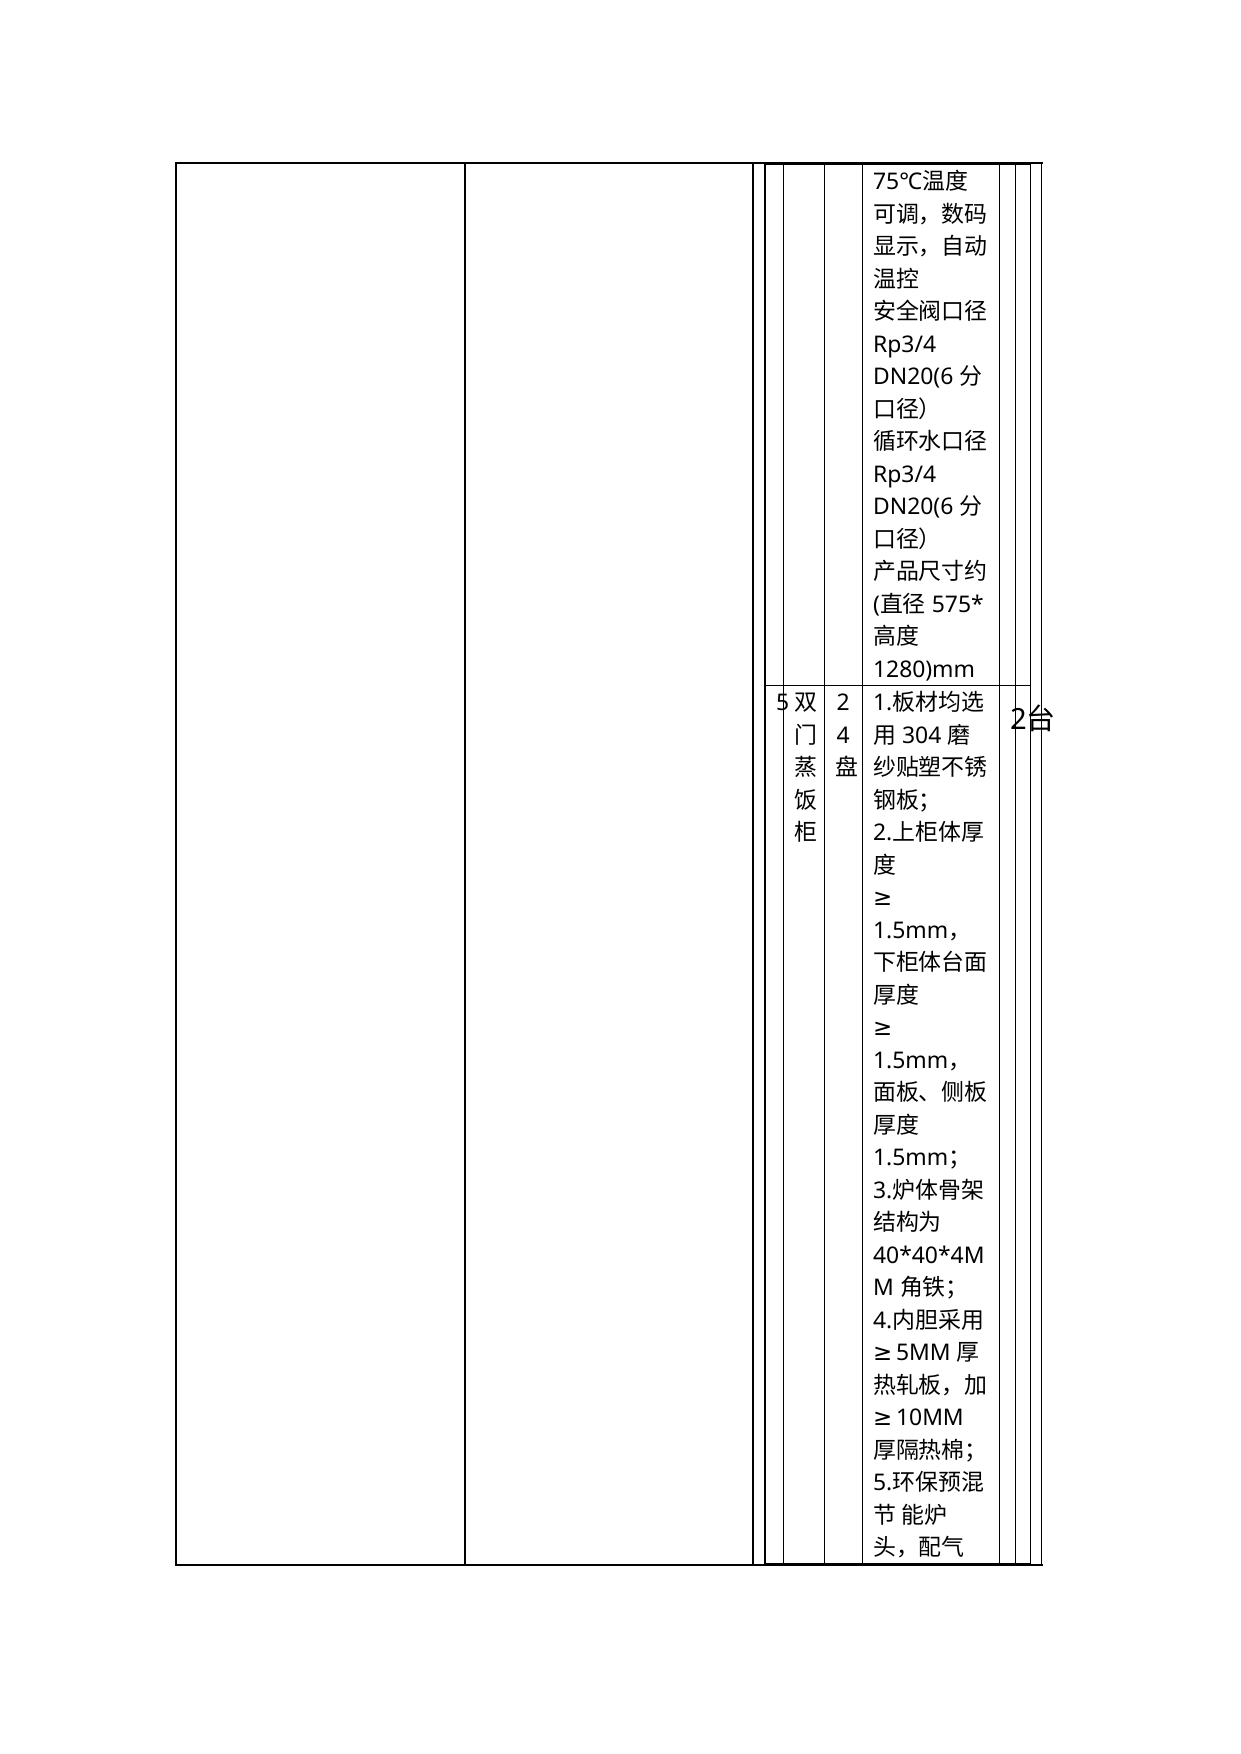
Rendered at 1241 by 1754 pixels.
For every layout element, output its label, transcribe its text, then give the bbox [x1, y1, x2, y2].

table_cell [1016, 165, 1030, 685]
table_cell [754, 164, 764, 1564]
table_cell [766, 686, 783, 1563]
table_cell [1016, 686, 1030, 1563]
table_cell [1000, 686, 1015, 1563]
table_cell [466, 164, 752, 1564]
table_cell 1 [177, 164, 464, 1564]
table_cell [766, 165, 783, 685]
table_cell [784, 686, 824, 1563]
table_cell [825, 686, 862, 1563]
table_cell [1033, 721, 1041, 728]
table_cell [1031, 164, 1041, 714]
table_cell [825, 165, 862, 685]
table_cell [863, 165, 999, 685]
table_cell [1031, 730, 1041, 1564]
table_cell [784, 165, 824, 685]
table_cell [1000, 165, 1015, 685]
table_cell [863, 686, 999, 1563]
